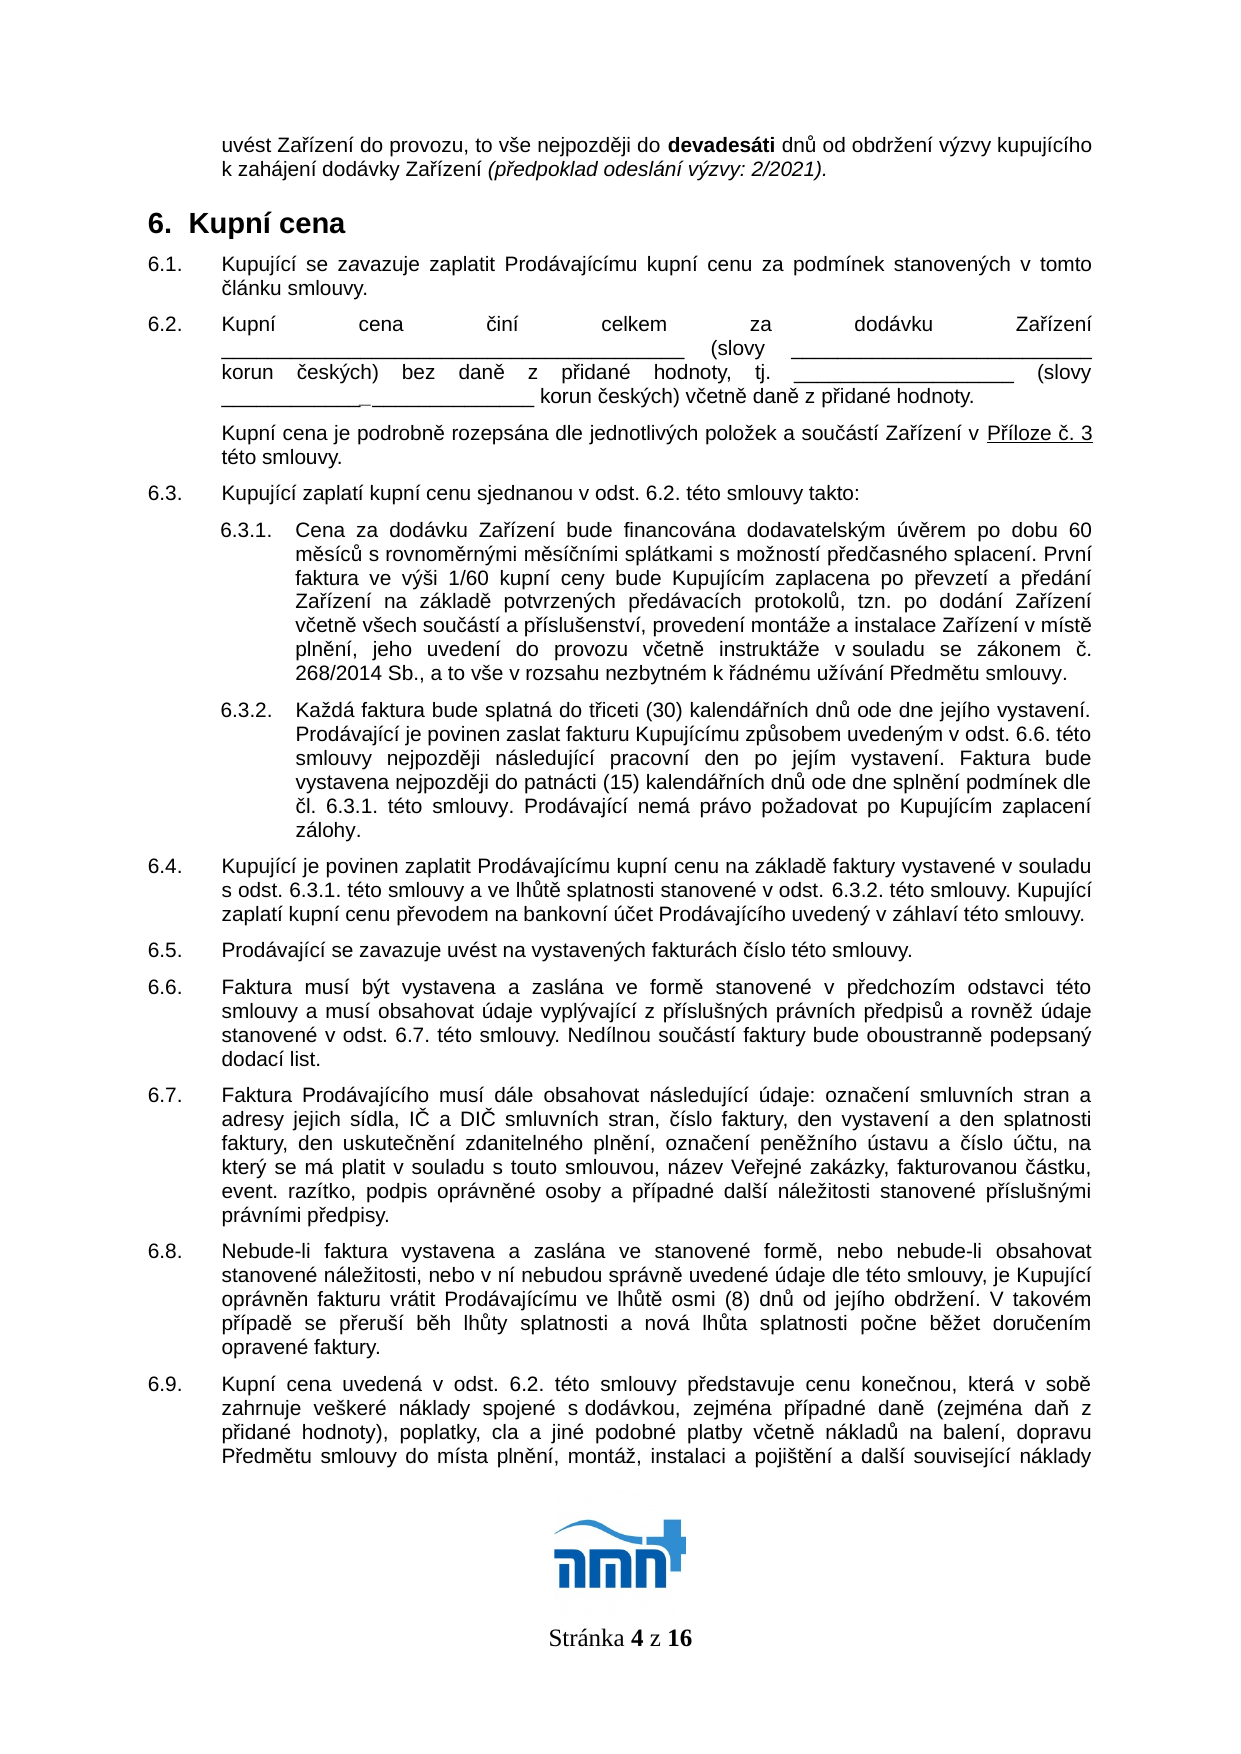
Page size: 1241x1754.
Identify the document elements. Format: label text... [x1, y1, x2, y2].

text Faktura musí být vystavena a zaslána ve formě stanovené v předchozím odstavci této smlouvy a musí obsahovat údaje vyplývající z příslušných právních předpisů a rovněž údaje stanovené v odst. 6.7. této smlouvy. Nedílnou součástí faktury bude oboustranně podepsaný dodací list. [148, 975, 1093, 1071]
text Nebude-li faktura vystavena a zaslána ve stanovené formě, nebo nebude-li obsahovat stanovené náležitosti, nebo v ní nebudou správně uvedené údaje dle této smlouvy, je Kupující oprávněn fakturu vrátit Prodávajícímu ve lhůtě osmi (8) dnů od jejího obdržení. V takovém případě se přeruší běh lhůty splatnosti a nová lhůta splatnosti počne běžet doručením opravené faktury. [148, 1239, 1093, 1359]
text Kupující se zavazuje zaplatit Prodávajícímu kupní cenu za podmínek stanovených v tomto článku smlouvy. [148, 252, 1093, 300]
list Kupní cena je podrobně rozepsána dle jednotlivých položek a součástí Zařízení v Příloze č. 3 této smlouvy. [148, 421, 1093, 468]
text Kupní cena činí celkem za dodávku Zařízení ________________________________________ (slovy __________________________ korun českých) bez daně z přidané hodnoty, tj. ___________________ (slovy ___________________________ korun českých) včetně daně z přidané hodnoty. [148, 312, 1093, 408]
subtitle Cena za dodávku Zařízení bude financována dodavatelským úvěrem po dobu 60 měsíců s rovnoměrnými měsíčními splátkami s možností předčasného splacení. První faktura ve výši 1/60 kupní ceny bude Kupujícím zaplacena po převzetí a předání Zařízení na základě potvrzených předávacích protokolů, tzn. po dodání Zařízení včetně všech součástí a příslušenství, provedení montáže a instalace Zařízení v místě plnění, jeho uvedení do provozu včetně instruktáže v souladu se zákonem č. 268/2014 Sb., a to vše v rozsahu nezbytném k řádnému užívání Předmětu smlouvy. [220, 517, 1093, 685]
text Faktura Prodávajícího musí dále obsahovat následující údaje: označení smluvních stran a adresy jejich sídla, IČ a DIČ smluvních stran, číslo faktury, den vystavení a den splatnosti faktury, den uskutečnění zdanitelného plnění, označení peněžního ústavu a číslo účtu, na který se má platit v souladu s touto smlouvou, název Veřejné zakázky, fakturovanou částku, event. razítko, podpis oprávněné osoby a případné další náležitosti stanovené příslušnými právními předpisy. [148, 1083, 1093, 1227]
list Kupní cena [148, 206, 1093, 239]
picture [554, 1491, 686, 1623]
text Kupující zaplatí kupní cenu sjednanou v odst. 6.2. této smlouvy takto: [148, 481, 1093, 505]
text Prodávající se zavazuje uvést na vystavených fakturách číslo této smlouvy. [148, 938, 1093, 962]
subtitle Každá faktura bude splatná do třiceti (30) kalendářních dnů ode dne jejího vystavení. Prodávající je povinen zaslat fakturu Kupujícímu způsobem uvedeným v odst. 6.6. této smlouvy nejpozději následující pracovní den po jejím vystavení. Faktura bude vystavena nejpozději do patnácti (15) kalendářních dnů ode dne splnění podmínek dle čl. 6.3.1. této smlouvy. Prodávající nemá právo požadovat po Kupujícím zaplacení zálohy. [220, 698, 1093, 841]
